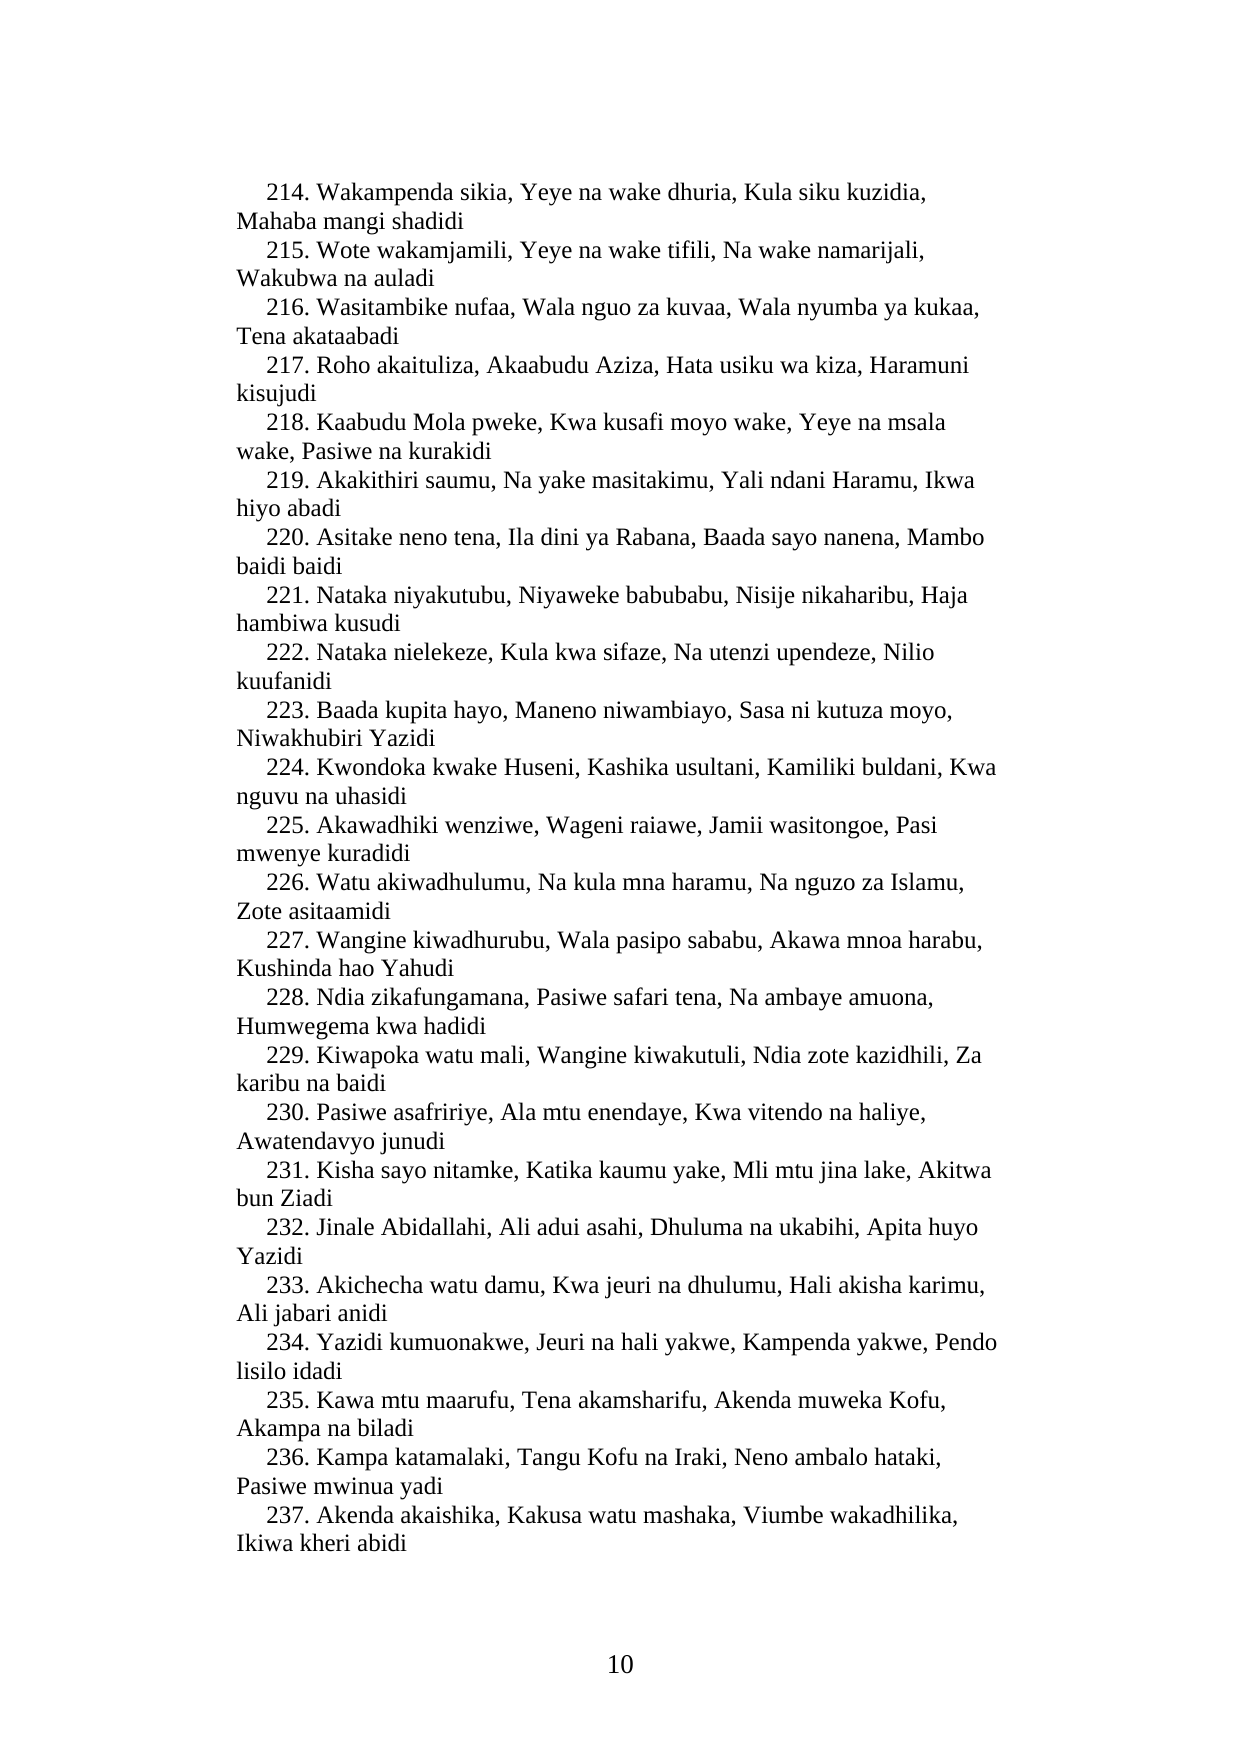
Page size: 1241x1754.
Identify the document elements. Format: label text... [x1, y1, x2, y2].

text 219. Akakithiri saumu, Na yake masitakimu, Yali ndani Haramu, Ikwa hiyo abadi [236, 465, 1004, 522]
text 223. Baada kupita hayo, Maneno niwambiayo, Sasa ni kutuza moyo, Niwakhubiri Yazidi [236, 695, 1004, 752]
text 229. Kiwapoka watu mali, Wangine kiwakutuli, Ndia zote kazidhili, Za karibu na baidi [236, 1040, 1004, 1097]
text 216. Wasitambike nufaa, Wala nguo za kuvaa, Wala nyumba ya kukaa, Tena akataabadi [236, 292, 1004, 350]
text 232. Jinale Abidallahi, Ali adui asahi, Dhuluma na ukabihi, Apita huyo Yazidi [236, 1212, 1004, 1270]
text 224. Kwondoka kwake Huseni, Kashika usultani, Kamiliki buldani, Kwa nguvu na uhasidi [236, 752, 1004, 810]
text 217. Roho akaituliza, Akaabudu Aziza, Hata usiku wa kiza, Haramuni kisujudi [236, 350, 1004, 407]
text 225. Akawadhiki wenziwe, Wageni raiawe, Jamii wasitongoe, Pasi mwenye kuradidi [236, 810, 1004, 867]
text 228. Ndia zikafungamana, Pasiwe safari tena, Na ambaye amuona, Humwegema kwa hadidi [236, 982, 1004, 1040]
text 234. Yazidi kumuonakwe, Jeuri na hali yakwe, Kampenda yakwe, Pendo lisilo idadi [236, 1327, 1004, 1385]
text 231. Kisha sayo nitamke, Katika kaumu yake, Mli mtu jina lake, Akitwa bun Ziadi [236, 1155, 1004, 1212]
text 230. Pasiwe asafririye, Ala mtu enendaye, Kwa vitendo na haliye, Awatendavyo junudi [236, 1097, 1004, 1155]
text 226. Watu akiwadhulumu, Na kula mna haramu, Na nguzo za Islamu, Zote asitaamidi [236, 867, 1004, 925]
text 237. Akenda akaishika, Kakusa watu mashaka, Viumbe wakadhilika, Ikiwa kheri abidi [236, 1500, 1004, 1557]
text 233. Akichecha watu damu, Kwa jeuri na dhulumu, Hali akisha karimu, Ali jabari anidi [236, 1270, 1004, 1327]
text 221. Nataka niyakutubu, Niyaweke babubabu, Nisije nikaharibu, Haja hambiwa kusudi [236, 580, 1004, 637]
text 214. Wakampenda sikia, Yeye na wake dhuria, Kula siku kuzidia, Mahaba mangi shadidi [236, 177, 1004, 235]
text 215. Wote wakamjamili, Yeye na wake tifili, Na wake namarijali, Wakubwa na auladi [236, 235, 1004, 292]
text 222. Nataka nielekeze, Kula kwa sifaze, Na utenzi upendeze, Nilio kuufanidi [236, 637, 1004, 695]
text 236. Kampa katamalaki, Tangu Kofu na Iraki, Neno ambalo hataki, Pasiwe mwinua yadi [236, 1442, 1004, 1500]
text 220. Asitake neno tena, Ila dini ya Rabana, Baada sayo nanena, Mambo baidi baidi [236, 522, 1004, 580]
text 227. Wangine kiwadhurubu, Wala pasipo sababu, Akawa mnoa harabu, Kushinda hao Yahudi [236, 925, 1004, 982]
text 235. Kawa mtu maarufu, Tena akamsharifu, Akenda muweka Kofu, Akampa na biladi [236, 1385, 1004, 1442]
text 218. Kaabudu Mola pweke, Kwa kusafi moyo wake, Yeye na msala wake, Pasiwe na kurakidi [236, 407, 1004, 465]
